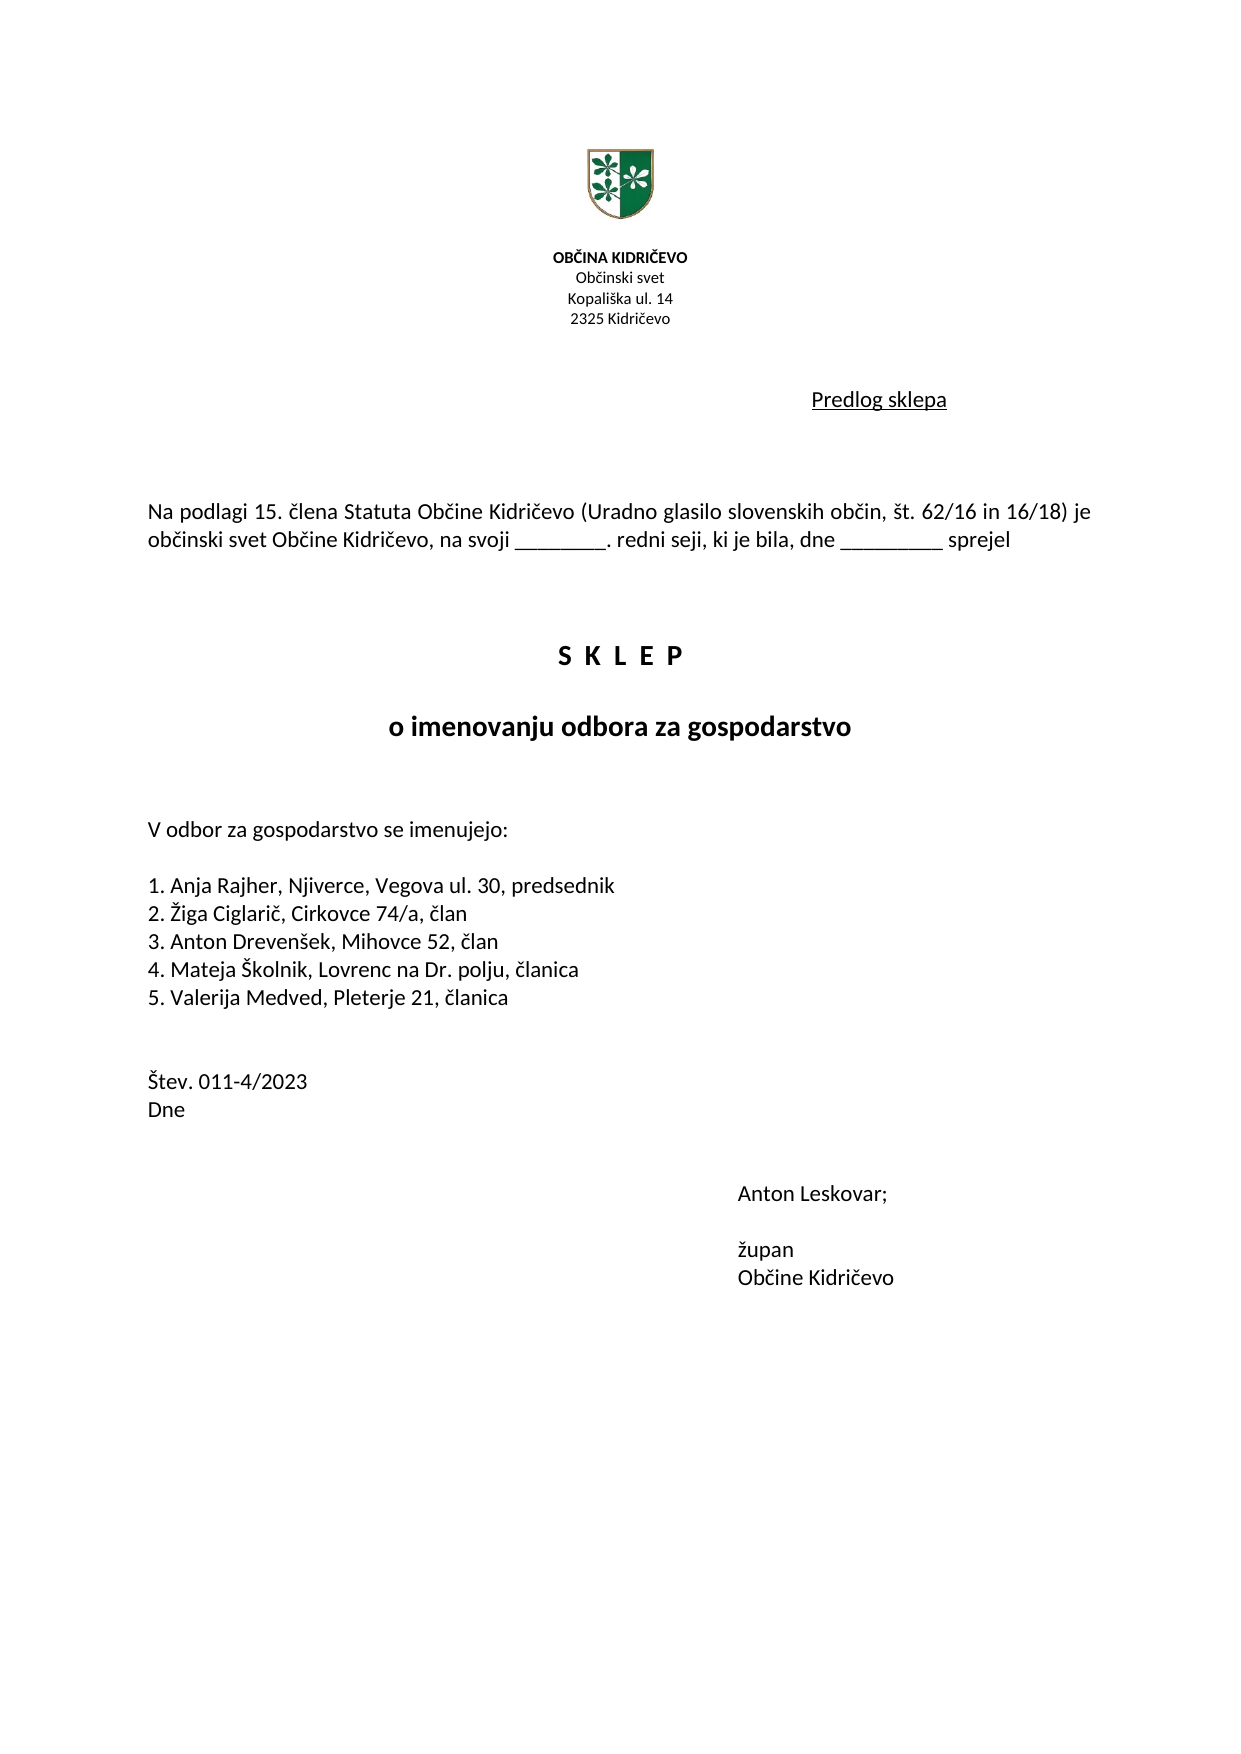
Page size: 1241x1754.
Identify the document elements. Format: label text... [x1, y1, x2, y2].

text S K L E P [148, 637, 1093, 672]
text 2325 Kidričevo [148, 308, 1093, 329]
text župan [148, 1235, 1093, 1263]
text OBČINA KIDRIČEVO [148, 247, 1093, 268]
text V odbor za gospodarstvo se imenujejo: [148, 815, 1093, 843]
text Občine Kidričevo [148, 1263, 1093, 1291]
text Na podlagi 15. člena Statuta Občine Kidričevo (Uradno glasilo slovenskih občin, št. 62/16 in 16/18) je občinski svet Občine Kidričevo, na svoji ________. redni seji, ki je bila, dne _________ sprejel [148, 497, 1093, 553]
text o imenovanju odbora za gospodarstvo [148, 708, 1093, 744]
text Kopališka ul. 14 [148, 288, 1093, 308]
text Anton Leskovar; [148, 1179, 1093, 1207]
text 3. Anton Drevenšek, Mihovce 52, član [148, 927, 1093, 955]
text Predlog sklepa [148, 385, 1093, 413]
picture [585, 147, 655, 220]
text 2. Žiga Ciglarič, Cirkovce 74/a, član [148, 899, 1093, 927]
text 4. Mateja Školnik, Lovrenc na Dr. polju, članica [148, 955, 1093, 983]
text 5. Valerija Medved, Pleterje 21, članica [148, 983, 1093, 1011]
text Dne [148, 1095, 1093, 1123]
text Občinski svet [148, 268, 1093, 288]
text 1. Anja Rajher, Njiverce, Vegova ul. 30, predsednik [148, 871, 1093, 899]
text Štev. 011-4/2023 [148, 1067, 1093, 1095]
